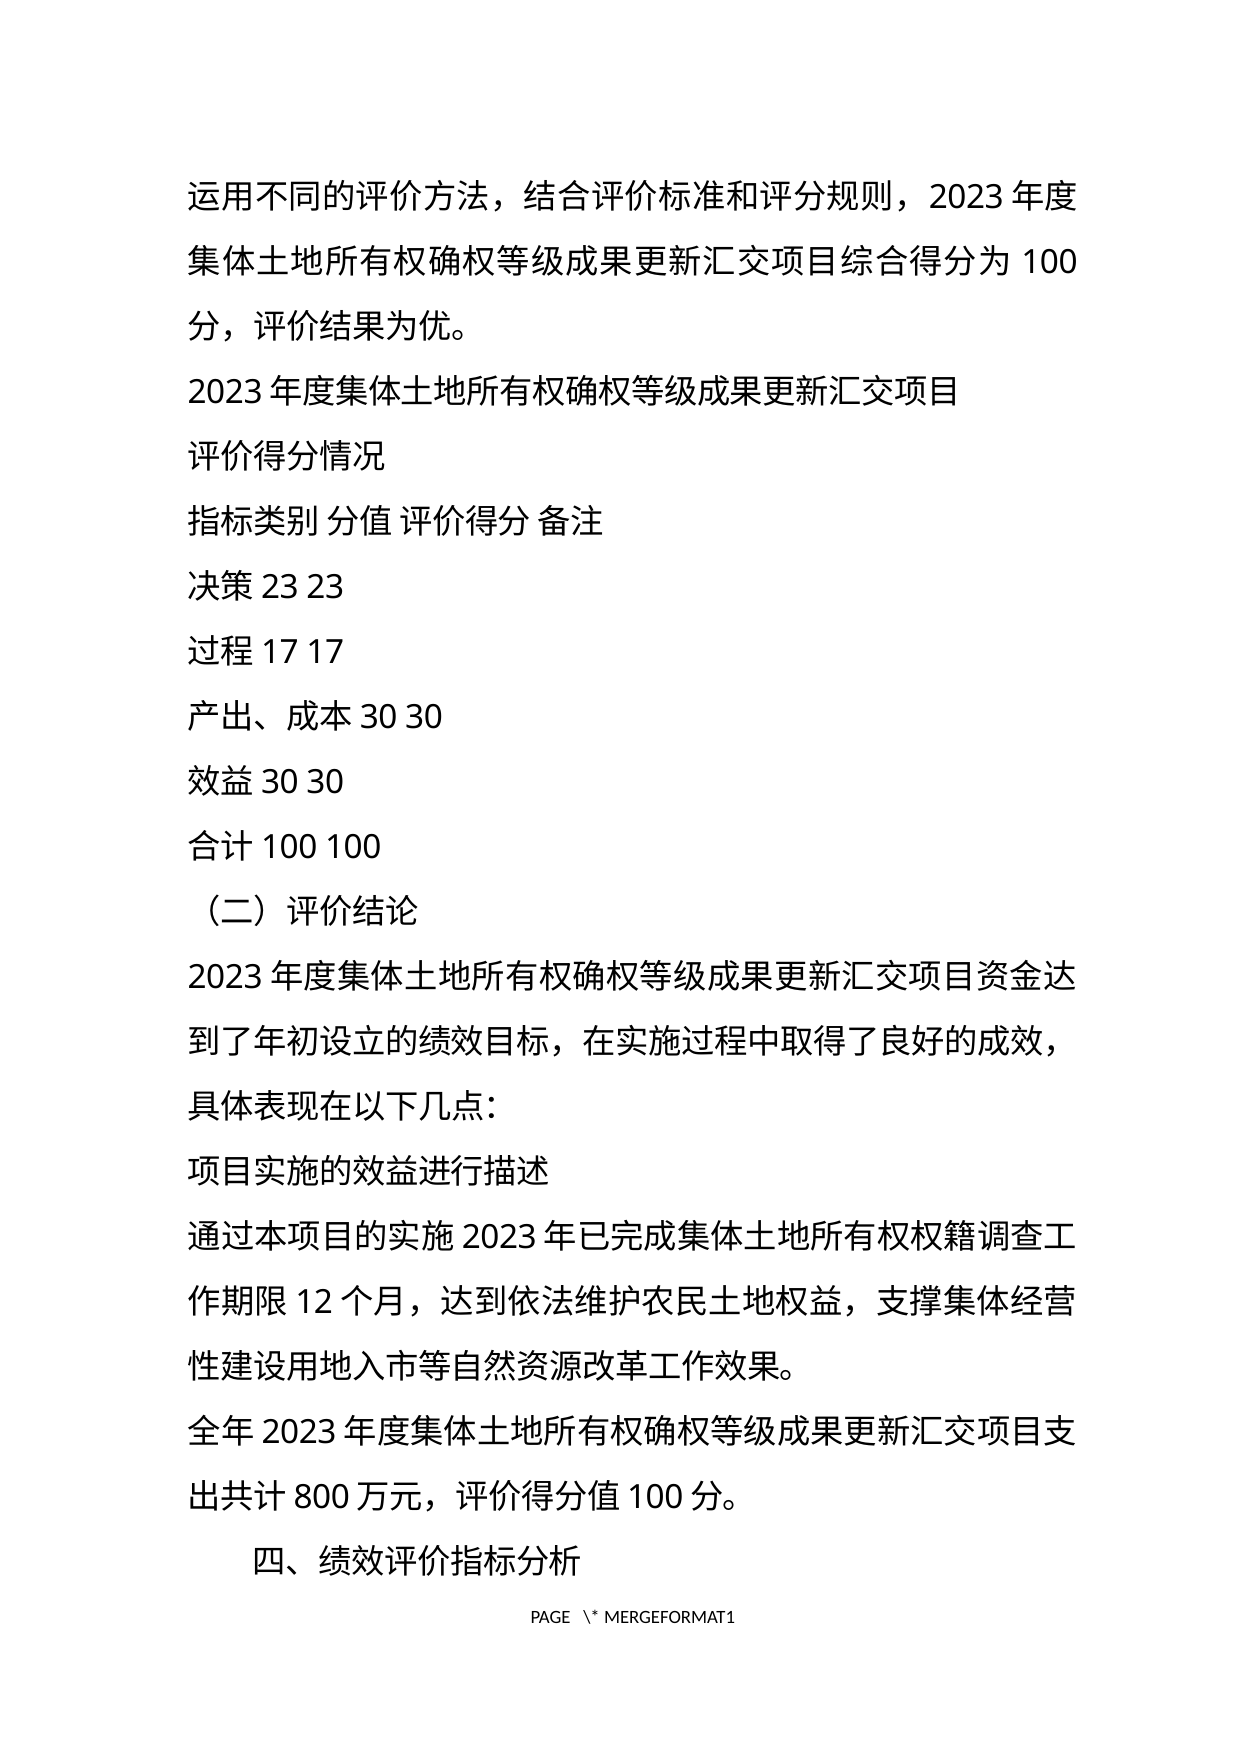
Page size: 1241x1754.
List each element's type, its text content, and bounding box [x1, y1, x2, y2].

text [187, 162, 1078, 1527]
text 四、绩效评价指标分析 [187, 1527, 1078, 1592]
